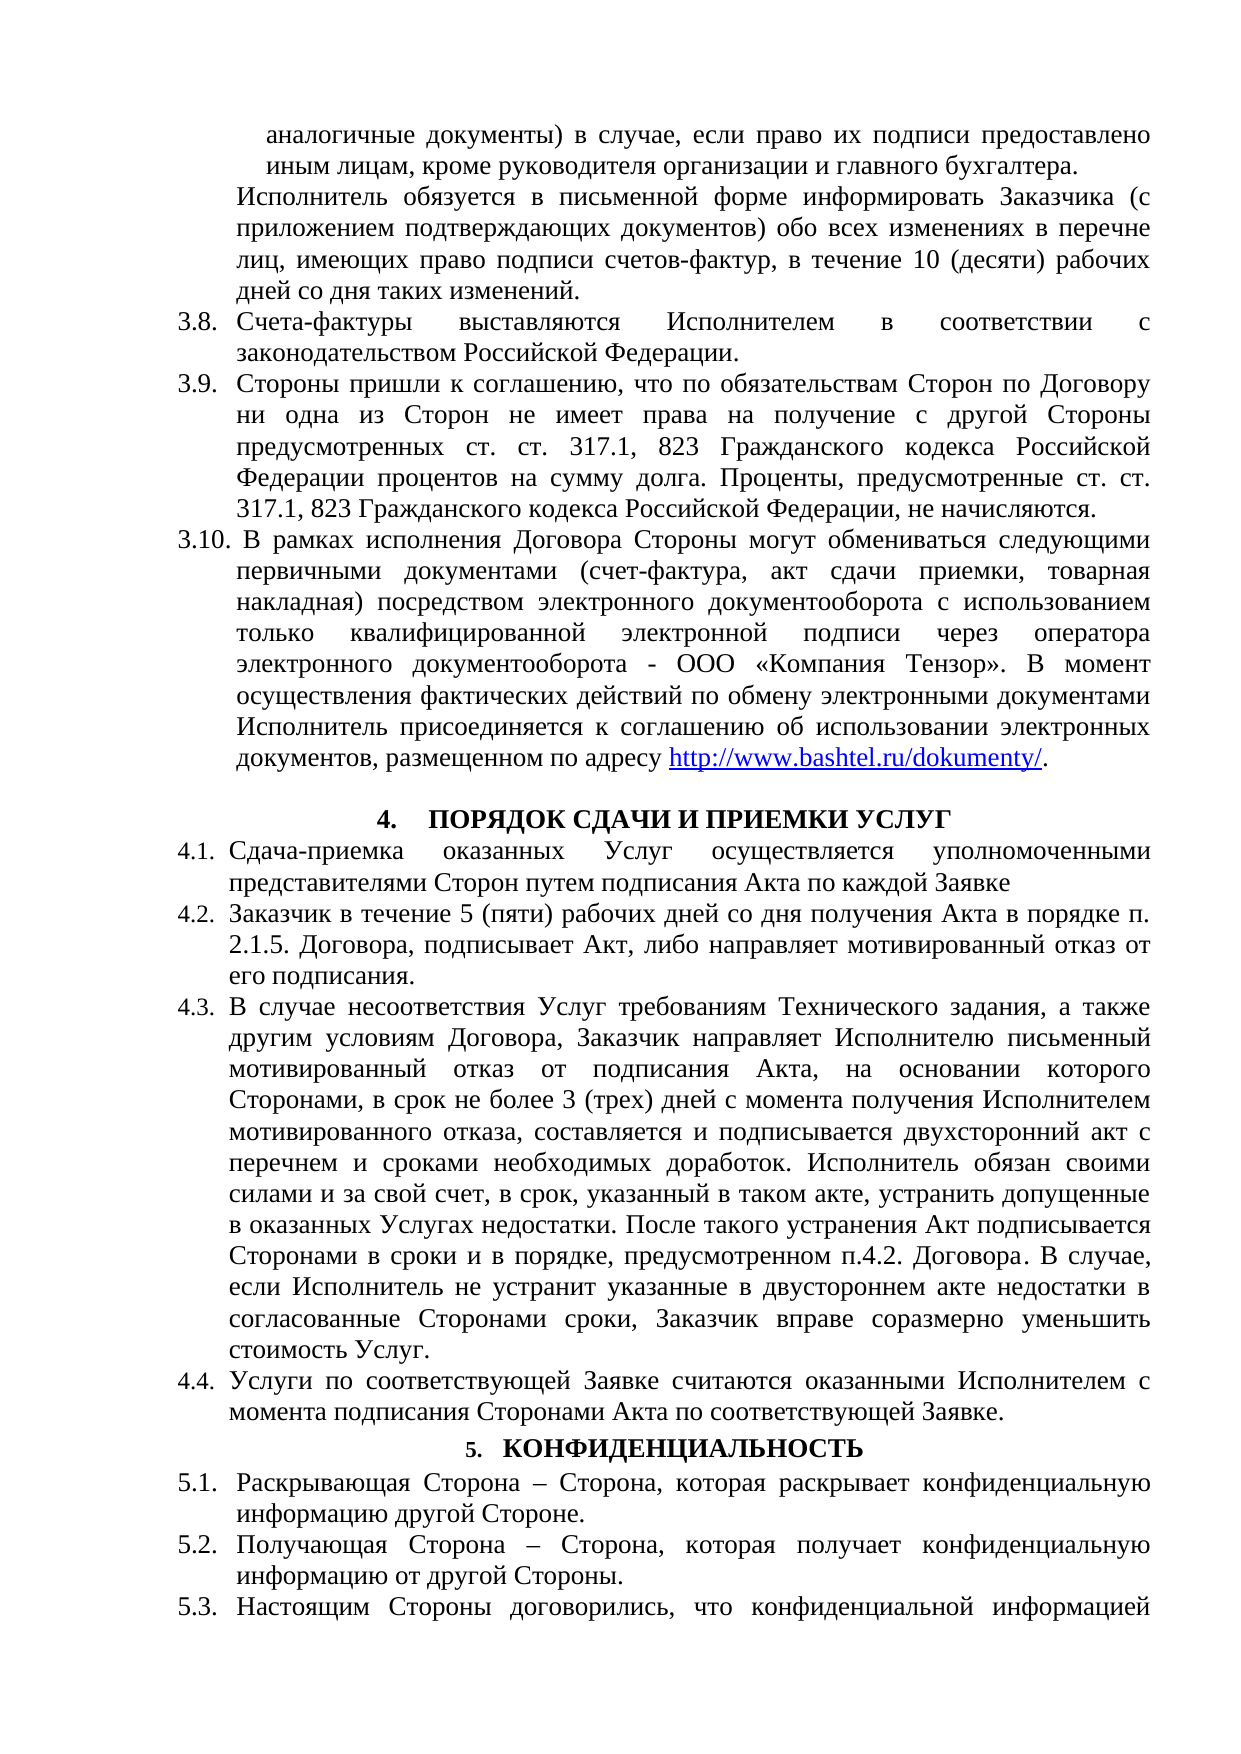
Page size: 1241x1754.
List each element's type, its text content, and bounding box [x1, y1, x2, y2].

list В случае несоответствия Услуг требованиям Технического задания, а также другим условиям Договора, Заказчик направляет Исполнителю письменный мотивированный отказ от подписания Акта, на основании которого Сторонами, в срок не более 3 (трех) дней с момента получения Исполнителем мотивированного отказа, составляется и подписывается двухсторонний акт с перечнем и сроками необходимых доработок. Исполнитель обязан своими силами и за свой счет, в срок, указанный в таком акте, устранить допущенные в оказанных Услугах недостатки. После такого устранения Акт подписывается Сторонами в сроки и в порядке, предусмотренном п.4.2. Договора. В случае, если Исполнитель не устранит указанные в двустороннем акте недостатки в согласованные Сторонами сроки, Заказчик вправе соразмерно уменьшить стоимость Услуг. [177, 990, 1152, 1364]
list ПОРЯДОК СДАЧИ И ПРИЕМКИ УСЛУГ [177, 803, 1152, 834]
list Раскрывающая Сторона – Сторона, которая раскрывает конфиденциальную информацию другой Стороне. [177, 1466, 1152, 1528]
text Исполнитель обязуется в письменной форме информировать Заказчика (с приложением подтверждающих документов) обо всех изменениях в перечне лиц, имеющих право подписи счетов-фактур, в течение 10 (десяти) рабочих дней со дня таких изменений. [236, 180, 1152, 305]
text 3.8. Счета-фактуры выставляются Исполнителем в соответствии с законодательством Российской Федерации. [177, 305, 1152, 367]
list Заказчик в течение 5 (пяти) рабочих дней со дня получения Акта в порядке п. 2.1.5. Договора, подписывает Акт, либо направляет мотивированный отказ от его подписания. [177, 897, 1152, 990]
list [177, 1590, 1152, 1621]
list КОНФИДЕНЦИАЛЬНОСТЬ [177, 1432, 1152, 1464]
list Сдача-приемка оказанных Услуг осуществляется уполномоченными представителями Сторон путем подписания Акта по каждой Заявке [177, 834, 1152, 897]
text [266, 118, 1152, 180]
text 3.10. В рамках исполнения Договора Стороны могут обмениваться следующими первичными документами (счет-фактура, акт сдачи приемки, товарная накладная) посредством электронного документооборота с использованием только квалифицированной электронной подписи через оператора электронного документооборота - ООО «Компания Тензор». В момент осуществления фактических действий по обмену электронными документами Исполнитель присоединяется к соглашению об использовании электронных документов, размещенном по адресу http://www.bashtel.ru/dokumenty/. [177, 523, 1152, 772]
list Услуги по соответствующей Заявке считаются оказанными Исполнителем с момента подписания Сторонами Акта по соответствующей Заявке. [177, 1364, 1152, 1426]
text 3.9. Стороны пришли к соглашению, что по обязательствам Сторон по Договору ни одна из Сторон не имеет права на получение с другой Стороны предусмотренных ст. ст. 317.1, 823 Гражданского кодекса Российской Федерации процентов на сумму долга. Проценты, предусмотренные ст. ст. 317.1, 823 Гражданского кодекса Российской Федерации, не начисляются. [177, 367, 1152, 523]
list Получающая Сторона – Сторона, которая получает конфиденциальную информацию от другой Стороны. [177, 1528, 1152, 1590]
